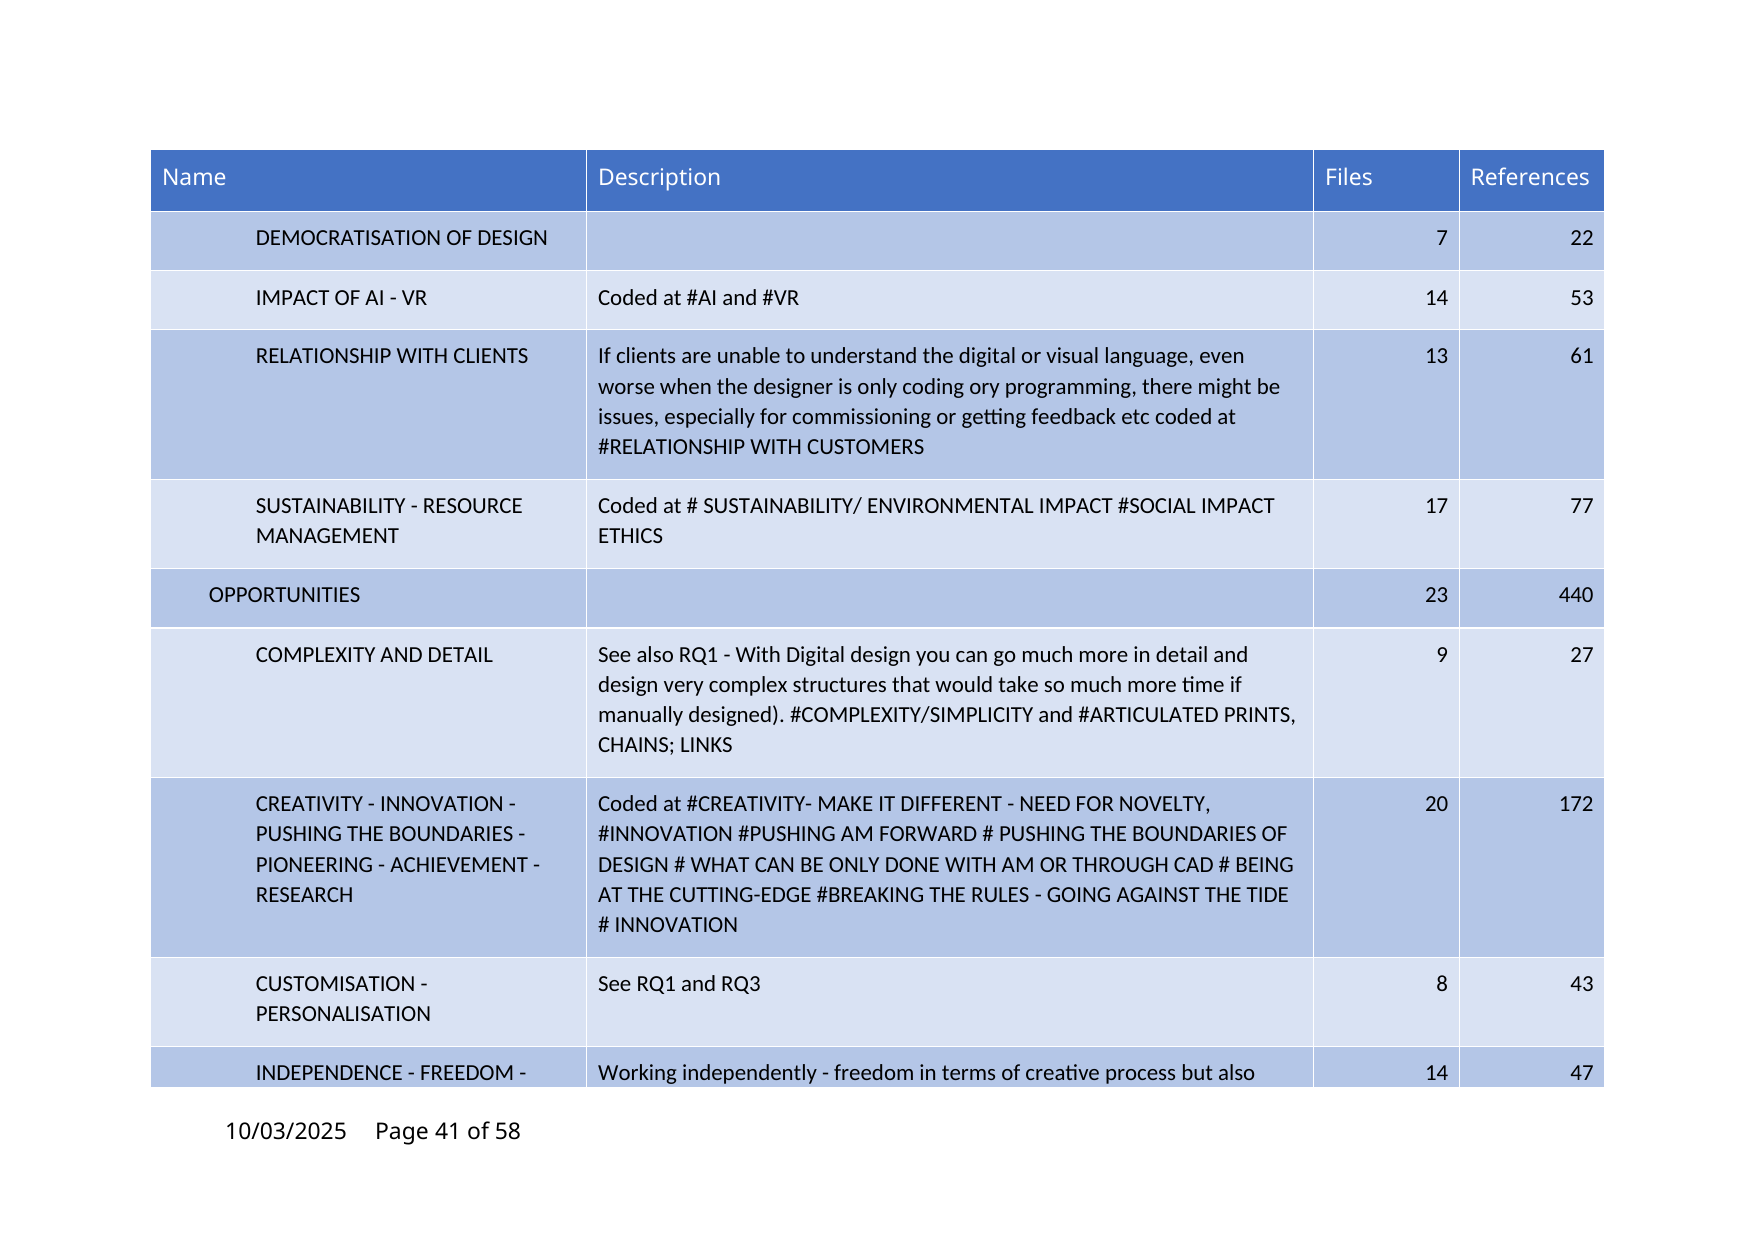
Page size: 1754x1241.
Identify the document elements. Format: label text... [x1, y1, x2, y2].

table_cell 53 [1460, 271, 1604, 329]
table_cell 23 [1314, 569, 1459, 627]
table_cell Coded at # SUSTAINABILITY/ ENVIRONMENTAL IMPACT #SOCIAL IMPACT ETHICS [587, 480, 1313, 568]
table_cell [587, 212, 1313, 270]
table_cell CREATIVITY - INNOVATION - PUSHING THE BOUNDARIES - PIONEERING - ACHIEVEMENT - RESEARCH [151, 778, 586, 957]
table_cell 14 [1314, 1047, 1459, 1087]
table_header References [1460, 150, 1604, 211]
table_cell 440 [1460, 569, 1604, 627]
table_cell 7 [1314, 212, 1459, 270]
table_cell OPPORTUNITIES [151, 569, 586, 627]
table_cell 20 [1314, 778, 1459, 957]
table_cell Coded at #CREATIVITY- MAKE IT DIFFERENT - NEED FOR NOVELTY, #INNOVATION #PUSHING AM FORWARD # PUSHING THE BOUNDARIES OF DESIGN # WHAT CAN BE ONLY DONE WITH AM OR THROUGH CAD # BEING AT THE CUTTING-EDGE #BREAKING THE RULES - GOING AGAINST THE TIDE # INNOVATION [587, 778, 1313, 957]
table_cell 77 [1460, 480, 1604, 568]
table_cell If clients are unable to understand the digital or visual language, even worse when the designer is only coding ory programming, there might be issues, especially for commissioning or getting feedback etc coded at #RELATIONSHIP WITH CUSTOMERS [587, 330, 1313, 479]
table_cell CUSTOMISATION - PERSONALISATION [151, 958, 586, 1046]
table_cell SUSTAINABILITY - RESOURCE MANAGEMENT [151, 480, 586, 568]
table_header Name [151, 150, 586, 211]
table_cell See also RQ1 - With Digital design you can go much more in detail and design very complex structures that would take so much more time if manually designed). #COMPLEXITY/SIMPLICITY and #ARTICULATED PRINTS, CHAINS; LINKS [587, 629, 1313, 777]
table_cell 14 [1314, 271, 1459, 329]
table_cell 172 [1460, 778, 1604, 957]
table_header Files [1314, 150, 1459, 211]
table_cell 22 [1460, 212, 1604, 270]
table_cell 8 [1314, 958, 1459, 1046]
table_cell 27 [1460, 629, 1604, 777]
table_cell 17 [1314, 480, 1459, 568]
table_cell IMPACT OF AI - VR [151, 271, 586, 329]
table_cell COMPLEXITY AND DETAIL [151, 629, 586, 777]
table_cell INDEPENDENCE - FREEDOM - VERSATILITY [151, 1047, 586, 1087]
table_cell Coded at #AI and #VR [587, 271, 1313, 329]
table_cell 43 [1460, 958, 1604, 1046]
table_cell DEMOCRATISATION OF DESIGN [151, 212, 586, 270]
table_cell [587, 569, 1313, 627]
table_cell See RQ1 and RQ3 [587, 958, 1313, 1046]
table_cell RELATIONSHIP WITH CLIENTS [151, 330, 586, 479]
table_header Description [587, 150, 1313, 211]
table_cell 61 [1460, 330, 1604, 479]
table_cell 9 [1314, 629, 1459, 777]
table_cell 47 [1460, 1047, 1604, 1087]
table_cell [587, 1047, 1313, 1087]
table_cell 13 [1314, 330, 1459, 479]
